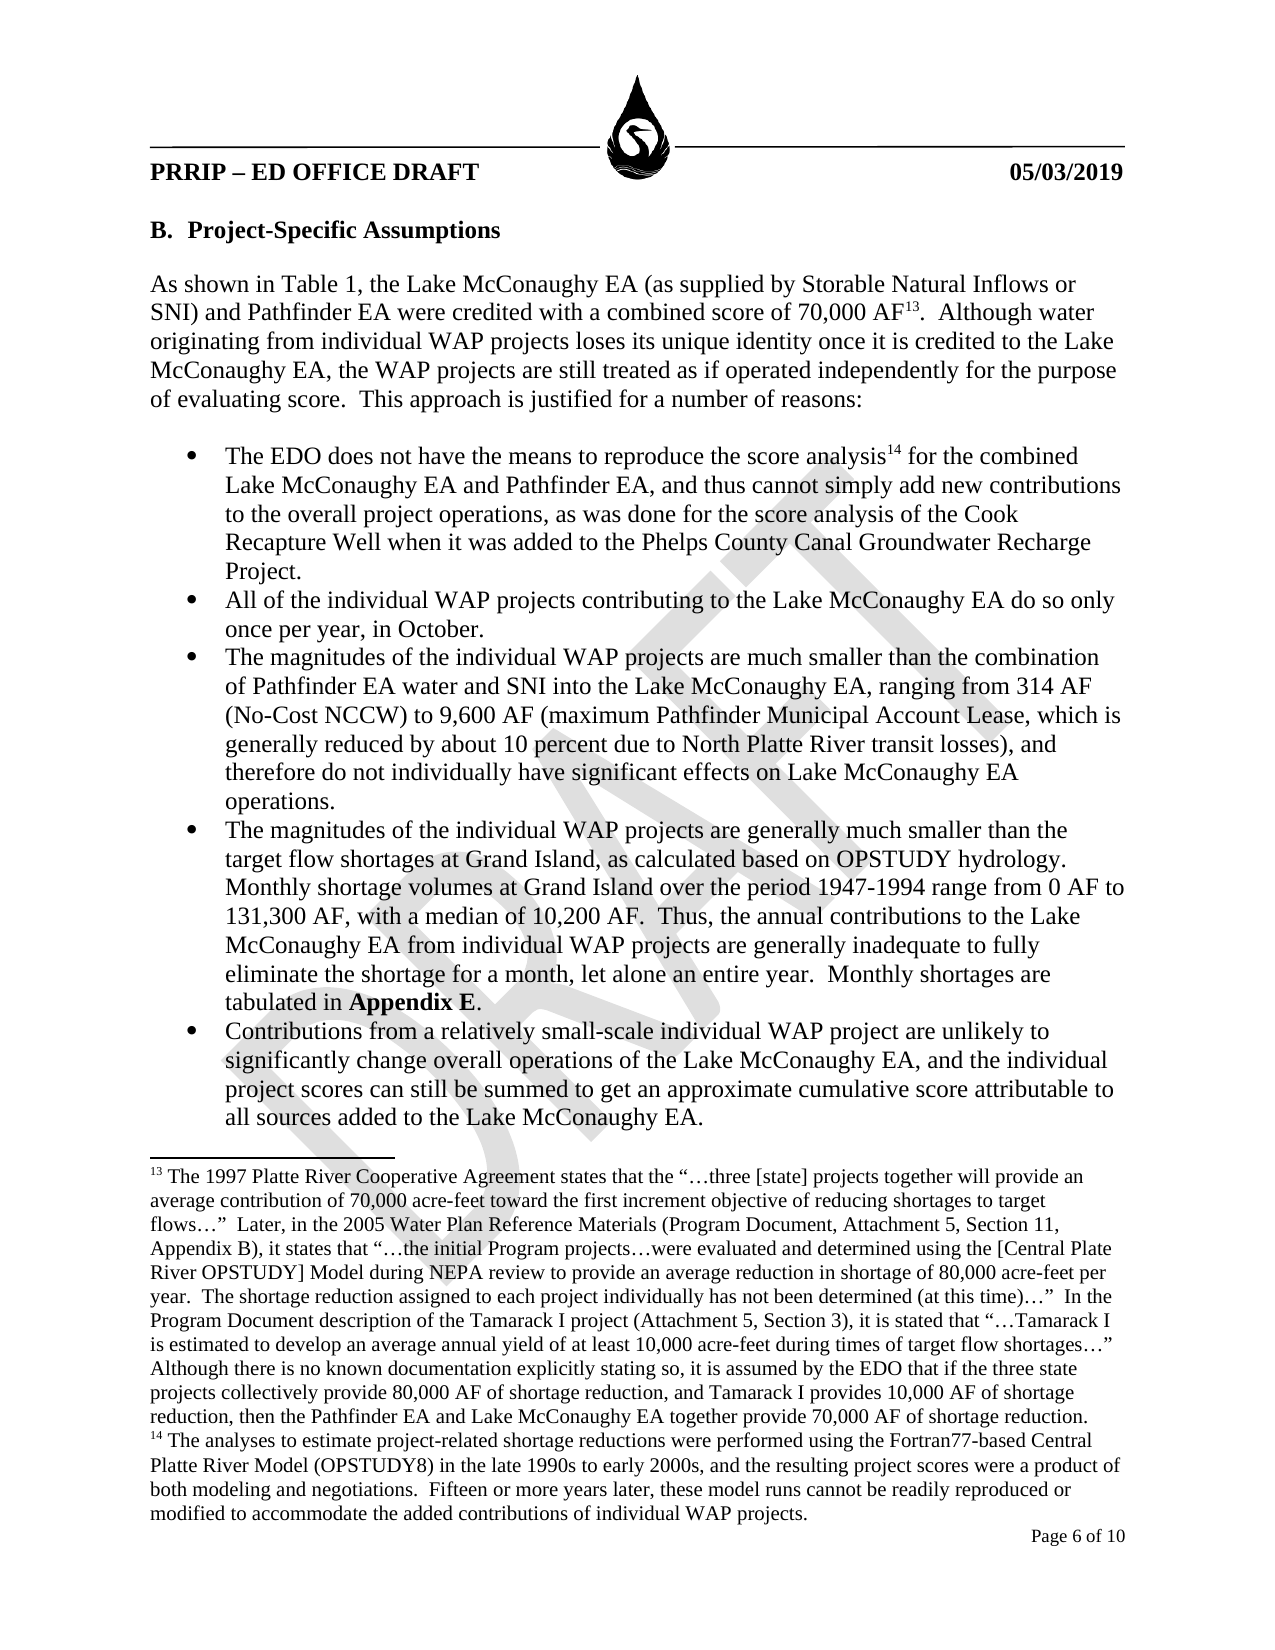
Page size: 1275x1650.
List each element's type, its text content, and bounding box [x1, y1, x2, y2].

list Project-Specific Assumptions [150, 215, 1125, 244]
list The magnitudes of the individual WAP projects are generally much smaller than the target flow shortages at Grand Island, as calculated based on OPSTUDY hydrology. Monthly shortage volumes at Grand Island over the period 1947-1994 range from 0 AF to 131,300 AF, with a median of 10,200 AF. Thus, the annual contributions to the Lake McConaughy EA from individual WAP projects are generally inadequate to fully eliminate the shortage for a month, let alone an entire year. Monthly shortages are tabulated in Appendix E. [187, 815, 1125, 1016]
list Contributions from a relatively small-scale individual WAP project are unlikely to significantly change overall operations of the Lake McConaughy EA, and the individual project scores can still be summed to get an approximate cumulative score attributable to all sources added to the Lake McConaughy EA. [187, 1016, 1125, 1131]
picture [598, 75, 677, 181]
list The magnitudes of the individual WAP projects are much smaller than the combination of Pathfinder EA water and SNI into the Lake McConaughy EA, ranging from 314 AF (No-Cost NCCW) to 9,600 AF (maximum Pathfinder Municipal Account Lease, which is generally reduced by about 10 percent due to North Platte River transit losses), and therefore do not individually have significant effects on Lake McConaughy EA operations. [187, 642, 1125, 815]
text As shown in Table 1, the Lake McConaughy EA (as supplied by Storable Natural Inflows or SNI) and Pathfinder EA were credited with a combined score of 70,000 AF. Although water originating from individual WAP projects loses its unique identity once it is credited to the Lake McConaughy EA, the WAP projects are still treated as if operated independently for the purpose of evaluating score. This approach is justified for a number of reasons: [150, 269, 1125, 412]
list The EDO does not have the means to reproduce the score analysis for the combined Lake McConaughy EA and Pathfinder EA, and thus cannot simply add new contributions to the overall project operations, as was done for the score analysis of the Cook Recapture Well when it was added to the Phelps County Canal Groundwater Recharge Project. [187, 441, 1125, 585]
list All of the individual WAP projects contributing to the Lake McConaughy EA do so only once per year, in October. [187, 585, 1125, 642]
